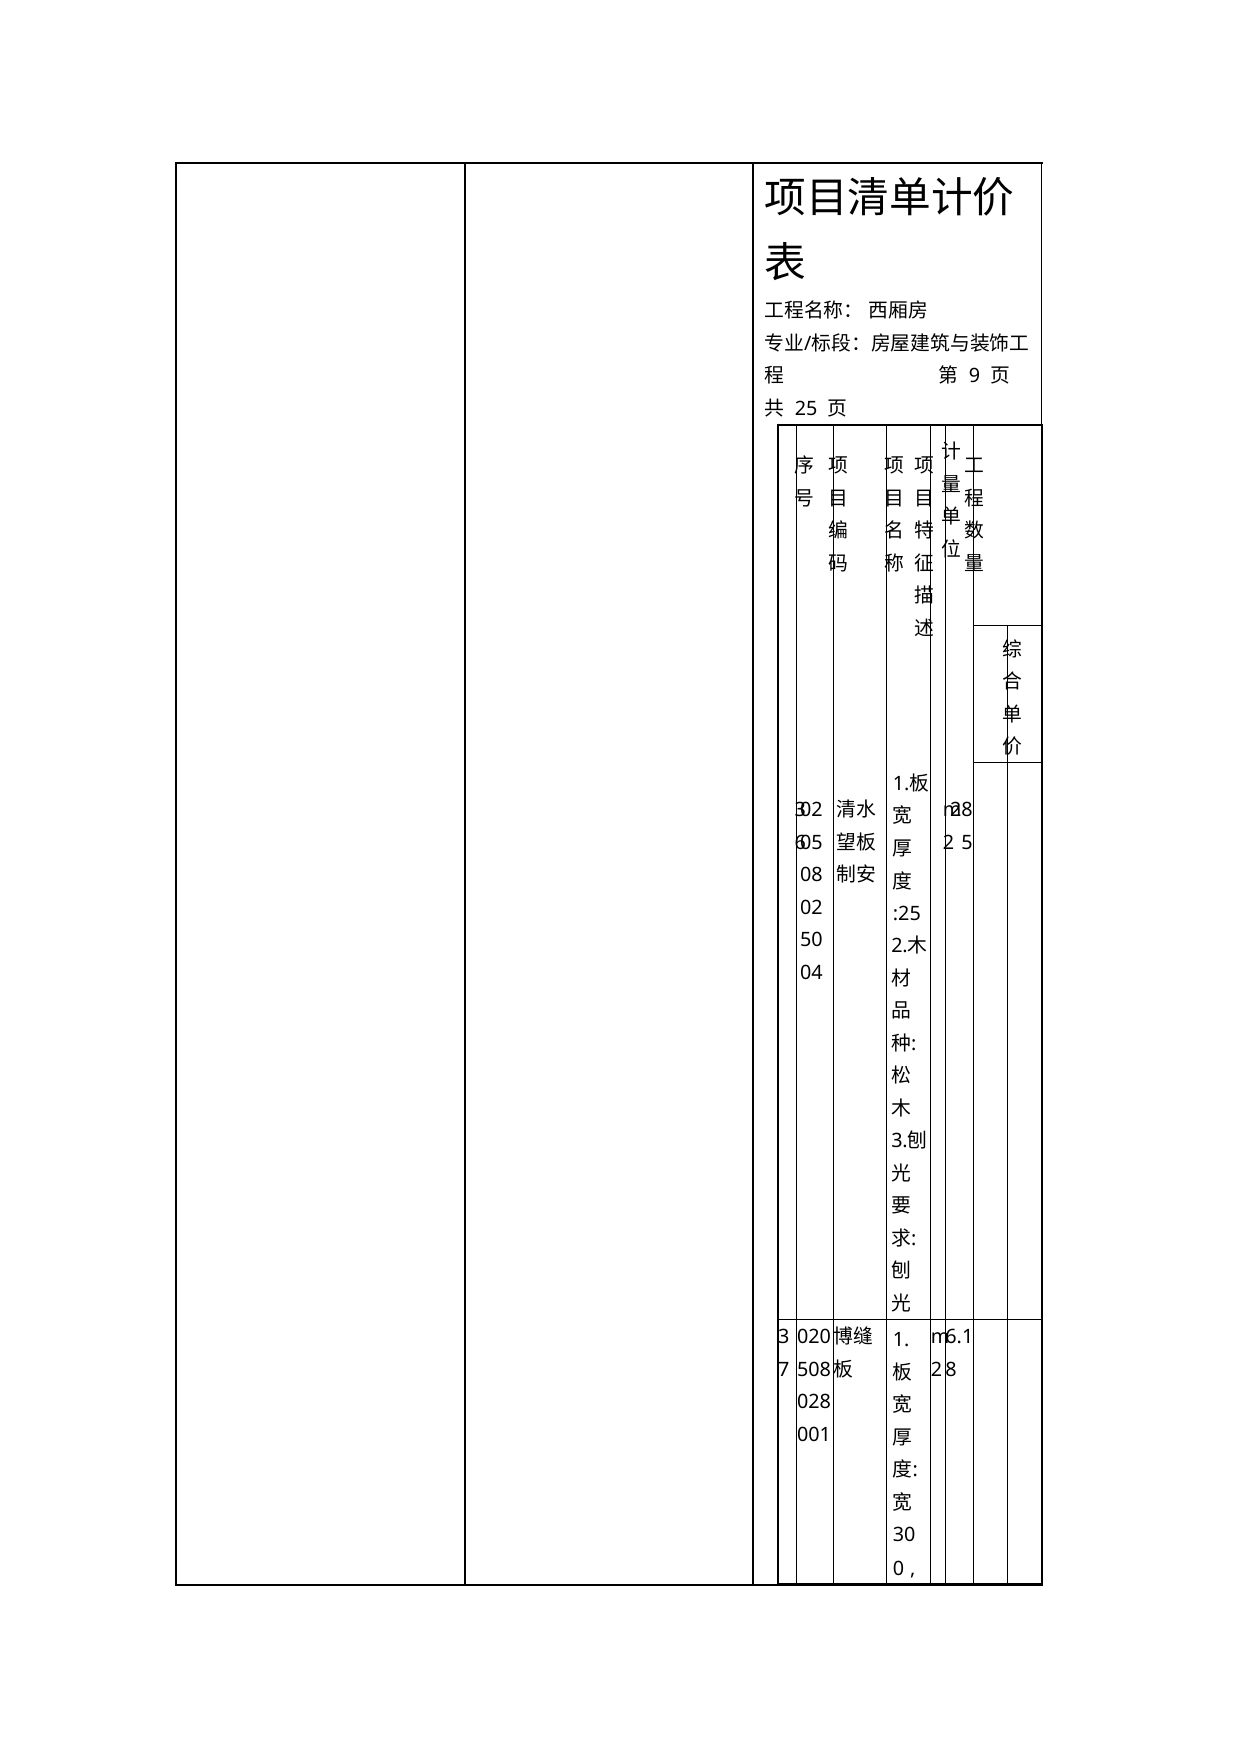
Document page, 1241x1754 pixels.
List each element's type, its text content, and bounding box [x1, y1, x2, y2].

table_cell [466, 164, 752, 1584]
table_cell 1 [177, 164, 464, 1584]
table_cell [754, 164, 1041, 1584]
